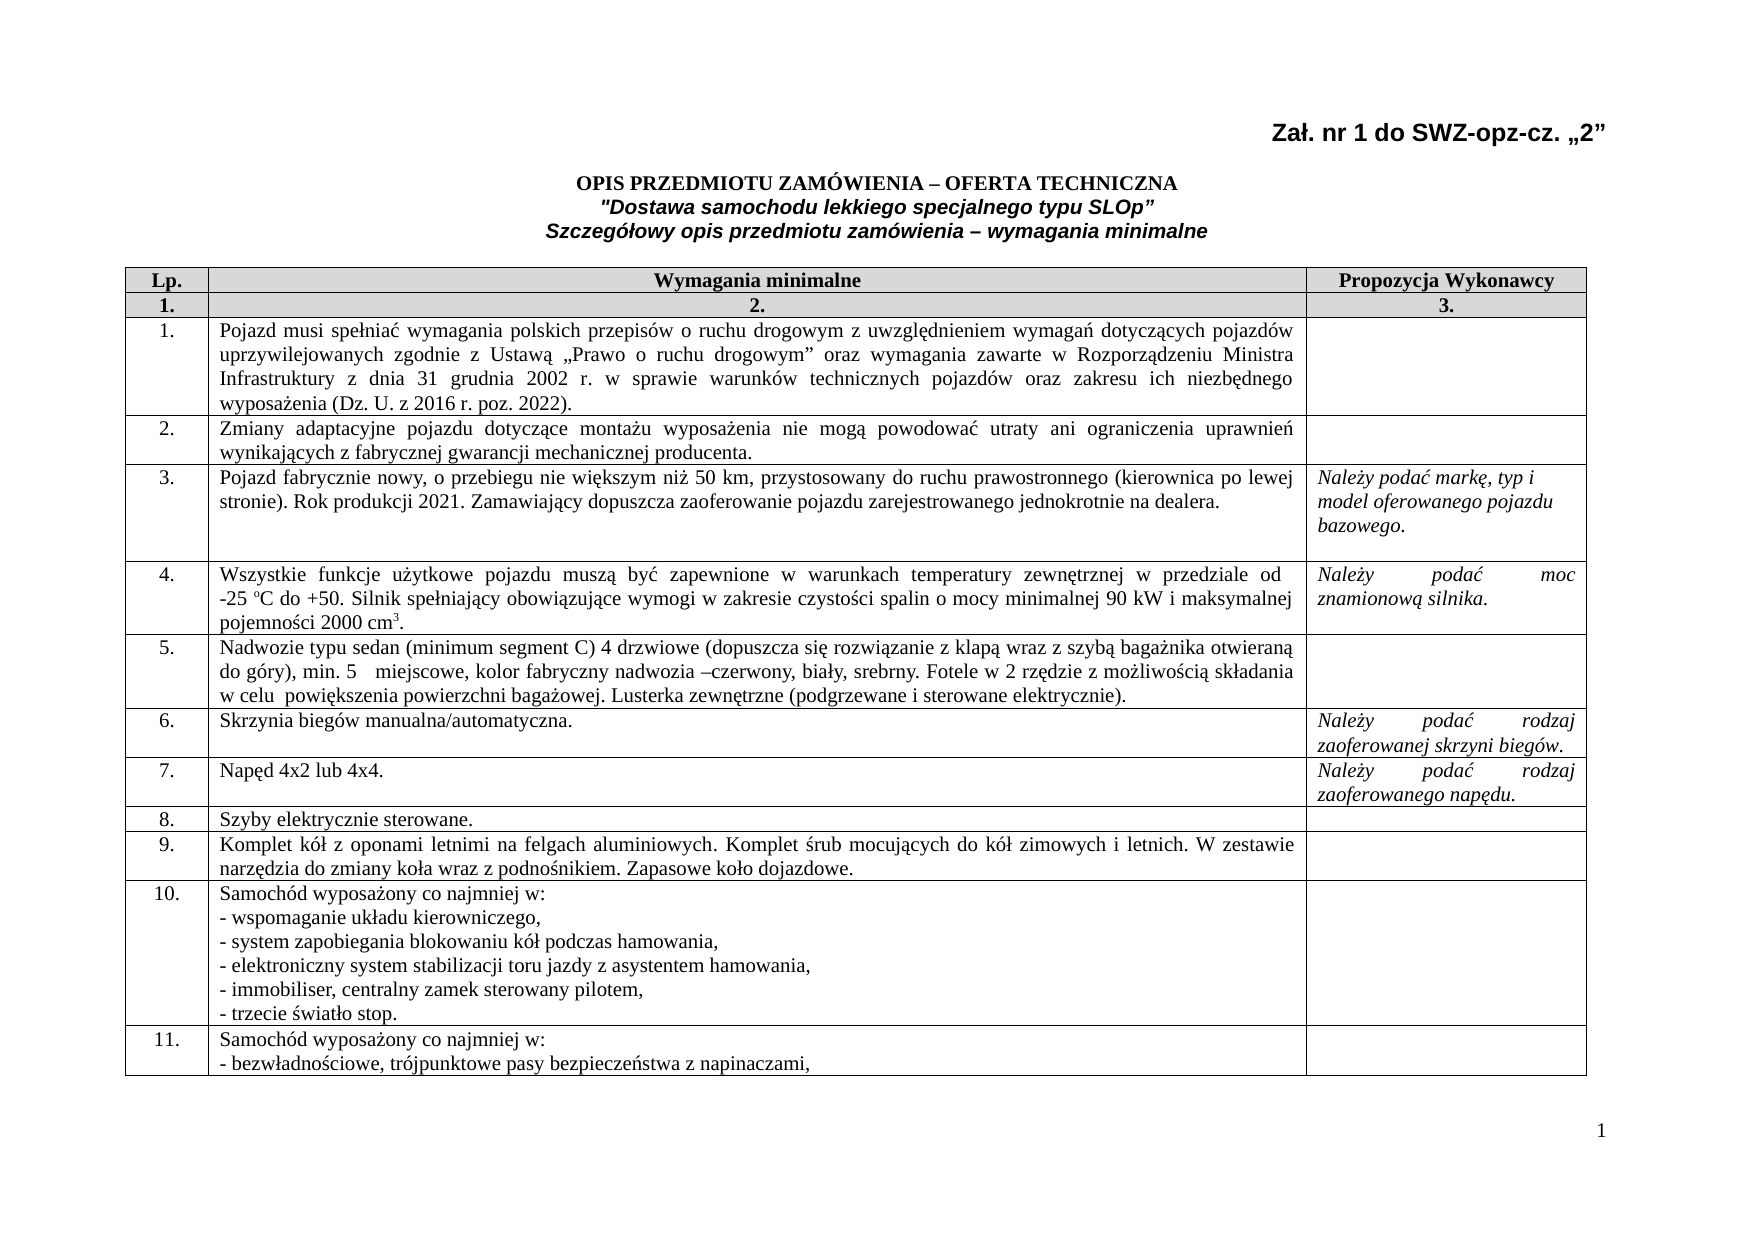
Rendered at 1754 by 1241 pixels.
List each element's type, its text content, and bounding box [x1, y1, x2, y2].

table_cell Pojazd fabrycznie nowy, o przebiegu nie większym niż 50 km, przystosowany do ruchu prawostronnego (kierownica po lewej stronie). Rok produkcji 2021. Zamawiający dopuszcza zaoferowanie pojazdu zarejestrowanego jednokrotnie na dealera. [209, 465, 1306, 561]
table_cell Samochód wyposażony co najmniej w: - wspomaganie układu kierowniczego, - system zapobiegania blokowaniu kół podczas hamowania, - elektroniczny system stabilizacji toru jazdy z asystentem hamowania, - immobiliser, centralny zamek sterowany pilotem, - trzecie światło stop. [209, 881, 1306, 1025]
table_cell 7. [126, 758, 208, 806]
table_cell Należy podać markę, typ i model oferowanego pojazdu bazowego. [1307, 465, 1586, 561]
table_cell Komplet kół z oponami letnimi na felgach aluminiowych. Komplet śrub mocujących do kół zimowych i letnich. W zestawie narzędzia do zmiany koła wraz z podnośnikiem. Zapasowe koło dojazdowe. [209, 832, 1306, 880]
table_cell Skrzynia biegów manualna/automatyczna. [209, 709, 1306, 757]
table_cell [1307, 807, 1586, 831]
table_cell Należy podać rodzaj zaoferowanej skrzyni biegów. [1307, 709, 1586, 757]
table_cell Pojazd musi spełniać wymagania polskich przepisów o ruchu drogowym z uwzględnieniem wymagań dotyczących pojazdów uprzywilejowanych zgodnie z Ustawą „Prawo o ruchu drogowym” oraz wymagania zawarte w Rozporządzeniu Ministra Infrastruktury z dnia 31 grudnia 2002 r. w sprawie warunków technicznych pojazdów oraz zakresu ich niezbędnego wyposażenia (Dz. U. z 2016 r. poz. 2022). [209, 318, 1306, 414]
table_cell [209, 1026, 1306, 1074]
table_cell Nadwozie typu sedan (minimum segment C) 4 drzwiowe (dopuszcza się rozwiązanie z klapą wraz z szybą bagażnika otwieraną do góry), min. 5 miejscowe, kolor fabryczny nadwozia –czerwony, biały, srebrny. Fotele w 2 rzędzie z możliwością składania w celu powiększenia powierzchni bagażowej. Lusterka zewnętrzne (podgrzewane i sterowane elektrycznie). [209, 635, 1306, 707]
text Zał. nr 1 do SWZ-opz-cz. „2” [148, 118, 1606, 147]
table_cell Napęd 4x2 lub 4x4. [209, 758, 1306, 806]
table_cell 11. [126, 1026, 208, 1074]
table_cell [1307, 881, 1586, 1025]
table_cell 5. [126, 635, 208, 707]
table_cell 6. [126, 709, 208, 757]
table_cell [1307, 635, 1586, 707]
table_cell 1. [126, 318, 208, 414]
table_header Wymagania minimalne [209, 268, 1306, 292]
table_header Propozycja Wykonawcy [1307, 268, 1586, 292]
table_cell [1307, 416, 1586, 464]
table_cell Zmiany adaptacyjne pojazdu dotyczące montażu wyposażenia nie mogą powodować utraty ani ograniczenia uprawnień wynikających z fabrycznej gwarancji mechanicznej producenta. [209, 416, 1306, 464]
table_cell 1. [126, 293, 208, 317]
table_cell Należy podać rodzaj zaoferowanego napędu. [1307, 758, 1586, 806]
table_cell 2. [126, 416, 208, 464]
table_cell Szyby elektrycznie sterowane. [209, 807, 1306, 831]
table_header Lp. [126, 268, 208, 292]
text Szczegółowy opis przedmiotu zamówienia – wymagania minimalne [148, 219, 1606, 243]
table_cell 3. [126, 465, 208, 561]
table_cell Wszystkie funkcje użytkowe pojazdu muszą być zapewnione w warunkach temperatury zewnętrznej w przedziale od -25 oC do +50. Silnik spełniający obowiązujące wymogi w zakresie czystości spalin o mocy minimalnej 90 kW i maksymalnej pojemności 2000 cm3. [209, 562, 1306, 634]
table_cell 10. [126, 881, 208, 1025]
table_cell [1307, 318, 1586, 414]
table_cell 4. [126, 562, 208, 634]
table_cell 9. [126, 832, 208, 880]
table_cell 3. [1307, 293, 1586, 317]
table_cell Należy podać moc znamionową silnika. [1307, 562, 1586, 634]
table_cell [1307, 832, 1586, 880]
table_cell 2. [209, 293, 1306, 317]
text OPIS PRZEDMIOTU ZAMÓWIENIA – OFERTA TECHNICZNA [148, 171, 1606, 195]
table_cell 8. [126, 807, 208, 831]
table_cell [1307, 1026, 1586, 1074]
text "Dostawa samochodu lekkiego specjalnego typu SLOp” [148, 195, 1606, 219]
